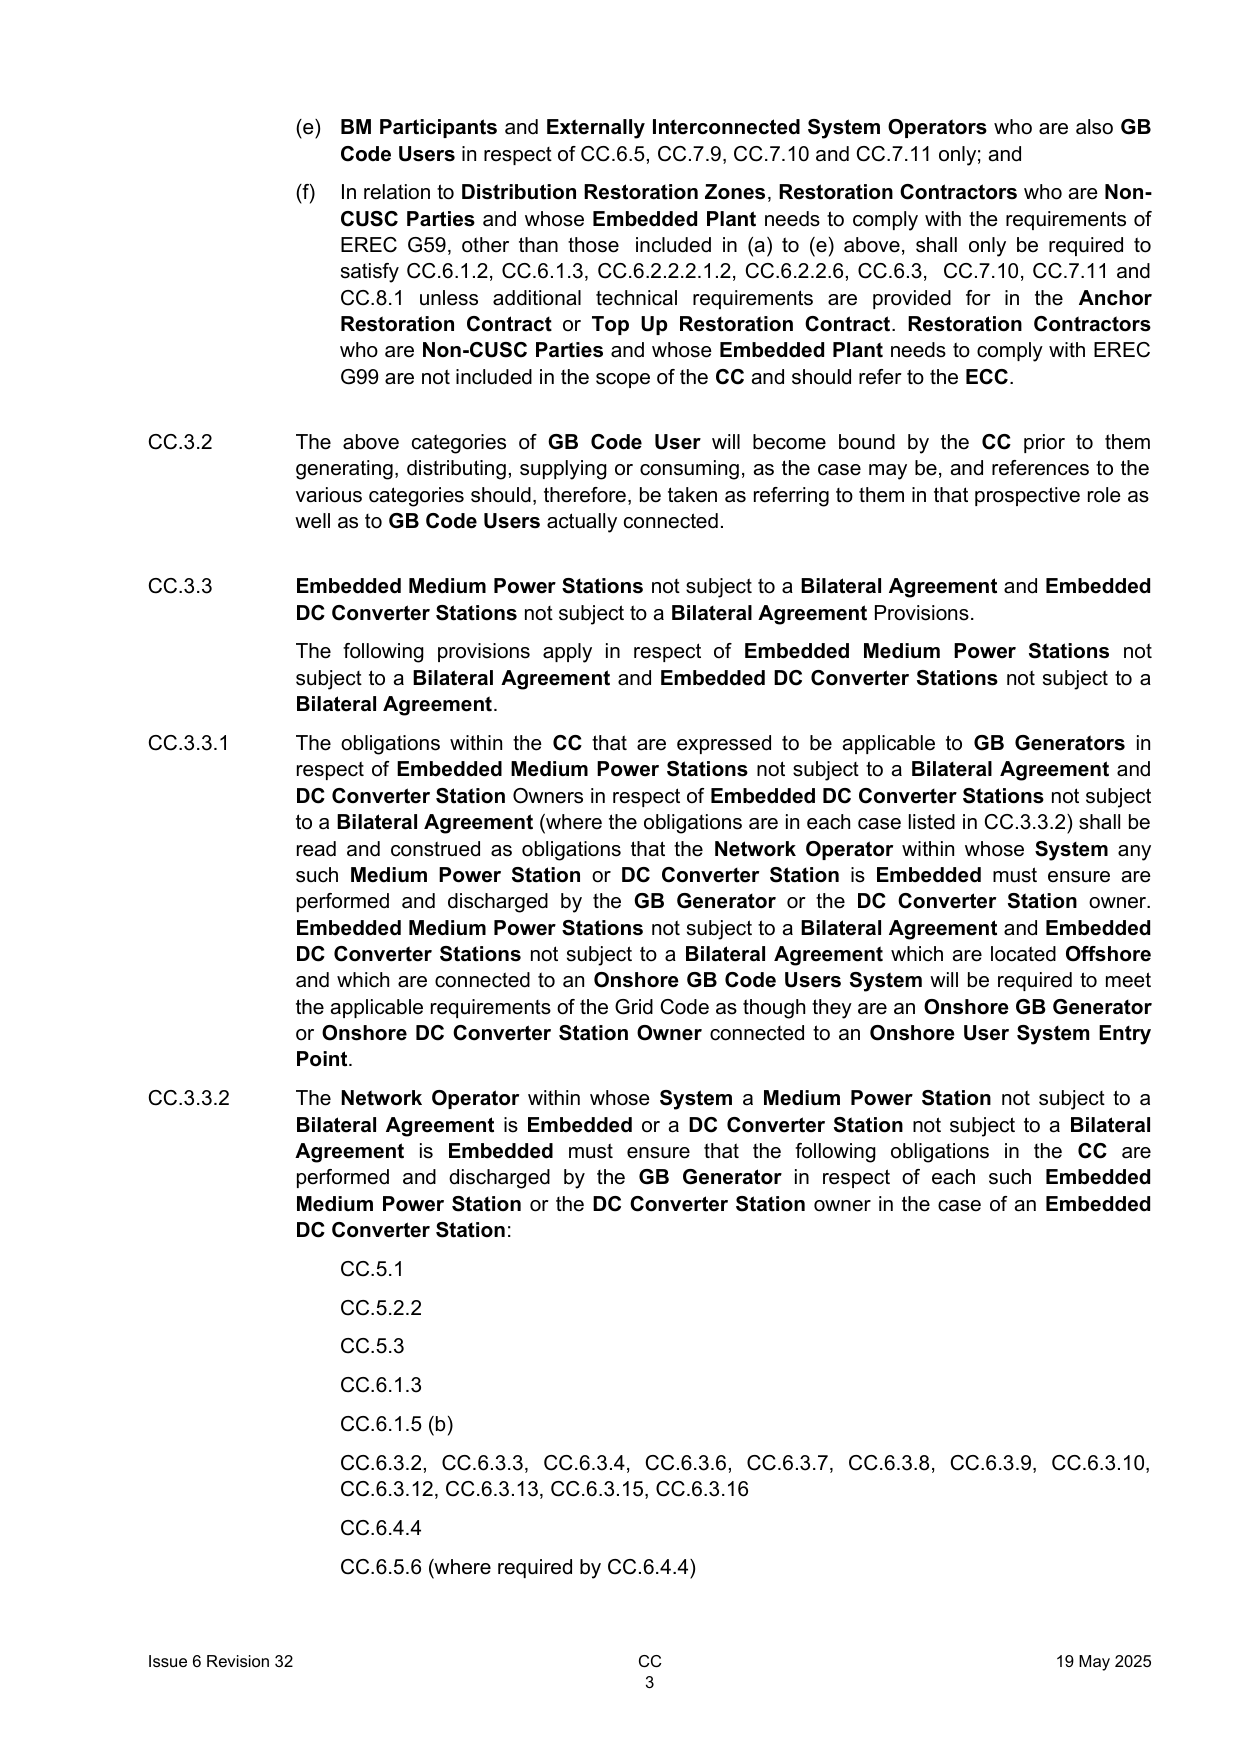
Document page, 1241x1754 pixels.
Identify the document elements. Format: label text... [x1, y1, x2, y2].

text CC.5.3 [295, 1334, 1152, 1358]
text CC.3.3.2 The Network Operator within whose System a Medium Power Station not subject to a Bilateral Agreement is Embedded or a DC Converter Station not subject to a Bilateral Agreement is Embedded must ensure that the following obligations in the CC are performed and discharged by the GB Generator in respect of each such Embedded Medium Power Station or the DC Converter Station owner in the case of an Embedded DC Converter Station: [148, 1086, 1152, 1242]
text CC.6.1.3 [295, 1373, 1152, 1397]
text CC.5.2.2 [295, 1296, 1152, 1319]
text CC.6.5.6 (where required by CC.6.4.4) [295, 1555, 1152, 1579]
text (e) BM Participants and Externally Interconnected System Operators who are also GB Code Users in respect of CC.6.5, CC.7.9, CC.7.10 and CC.7.11 only; and [295, 115, 1152, 165]
text CC.6.1.5 (b) [295, 1412, 1152, 1436]
text CC.3.2 The above categories of GB Code User will become bound by the CC prior to them generating, distributing, supplying or consuming, as the case may be, and references to the various categories should, therefore, be taken as referring to them in that prospective role as well as to GB Code Users actually connected. [148, 430, 1152, 533]
text The following provisions apply in respect of Embedded Medium Power Stations not subject to a Bilateral Agreement and Embedded DC Converter Stations not subject to a Bilateral Agreement. [148, 639, 1152, 716]
text CC.3.3 Embedded Medium Power Stations not subject to a Bilateral Agreement and Embedded DC Converter Stations not subject to a Bilateral Agreement Provisions. [148, 574, 1152, 624]
text CC.5.1 [295, 1257, 1152, 1281]
text (f) In relation to Distribution Restoration Zones, Restoration Contractors who are Non- CUSC Parties and whose Embedded Plant needs to comply with the requirements of EREC G59, other than those included in (a) to (e) above, shall only be required to satisfy CC.6.1.2, CC.6.1.3, CC.6.2.2.2.1.2, CC.6.2.2.6, CC.6.3, CC.7.10, CC.7.11 and CC.8.1 unless additional technical requirements are provided for in the Anchor Restoration Contract or Top Up Restoration Contract. Restoration Contractors who are Non-CUSC Parties and whose Embedded Plant needs to comply with EREC G99 are not included in the scope of the CC and should refer to the ECC. [295, 180, 1152, 389]
text CC.6.3.2, CC.6.3.3, CC.6.3.4, CC.6.3.6, CC.6.3.7, CC.6.3.8, CC.6.3.9, CC.6.3.10, CC.6.3.12, CC.6.3.13, CC.6.3.15, CC.6.3.16 [295, 1451, 1152, 1501]
text CC.3.3.1 The obligations within the CC that are expressed to be applicable to GB Generators in respect of Embedded Medium Power Stations not subject to a Bilateral Agreement and DC Converter Station Owners in respect of Embedded DC Converter Stations not subject to a Bilateral Agreement (where the obligations are in each case listed in CC.3.3.2) shall be read and construed as obligations that the Network Operator within whose System any such Medium Power Station or DC Converter Station is Embedded must ensure are performed and discharged by the GB Generator or the DC Converter Station owner. Embedded Medium Power Stations not subject to a Bilateral Agreement and Embedded DC Converter Stations not subject to a Bilateral Agreement which are located Offshore and which are connected to an Onshore GB Code Users System will be required to meet the applicable requirements of the Grid Code as though they are an Onshore GB Generator or Onshore DC Converter Station Owner connected to an Onshore User System Entry Point. [148, 731, 1152, 1071]
text CC.6.4.4 [295, 1516, 1152, 1540]
